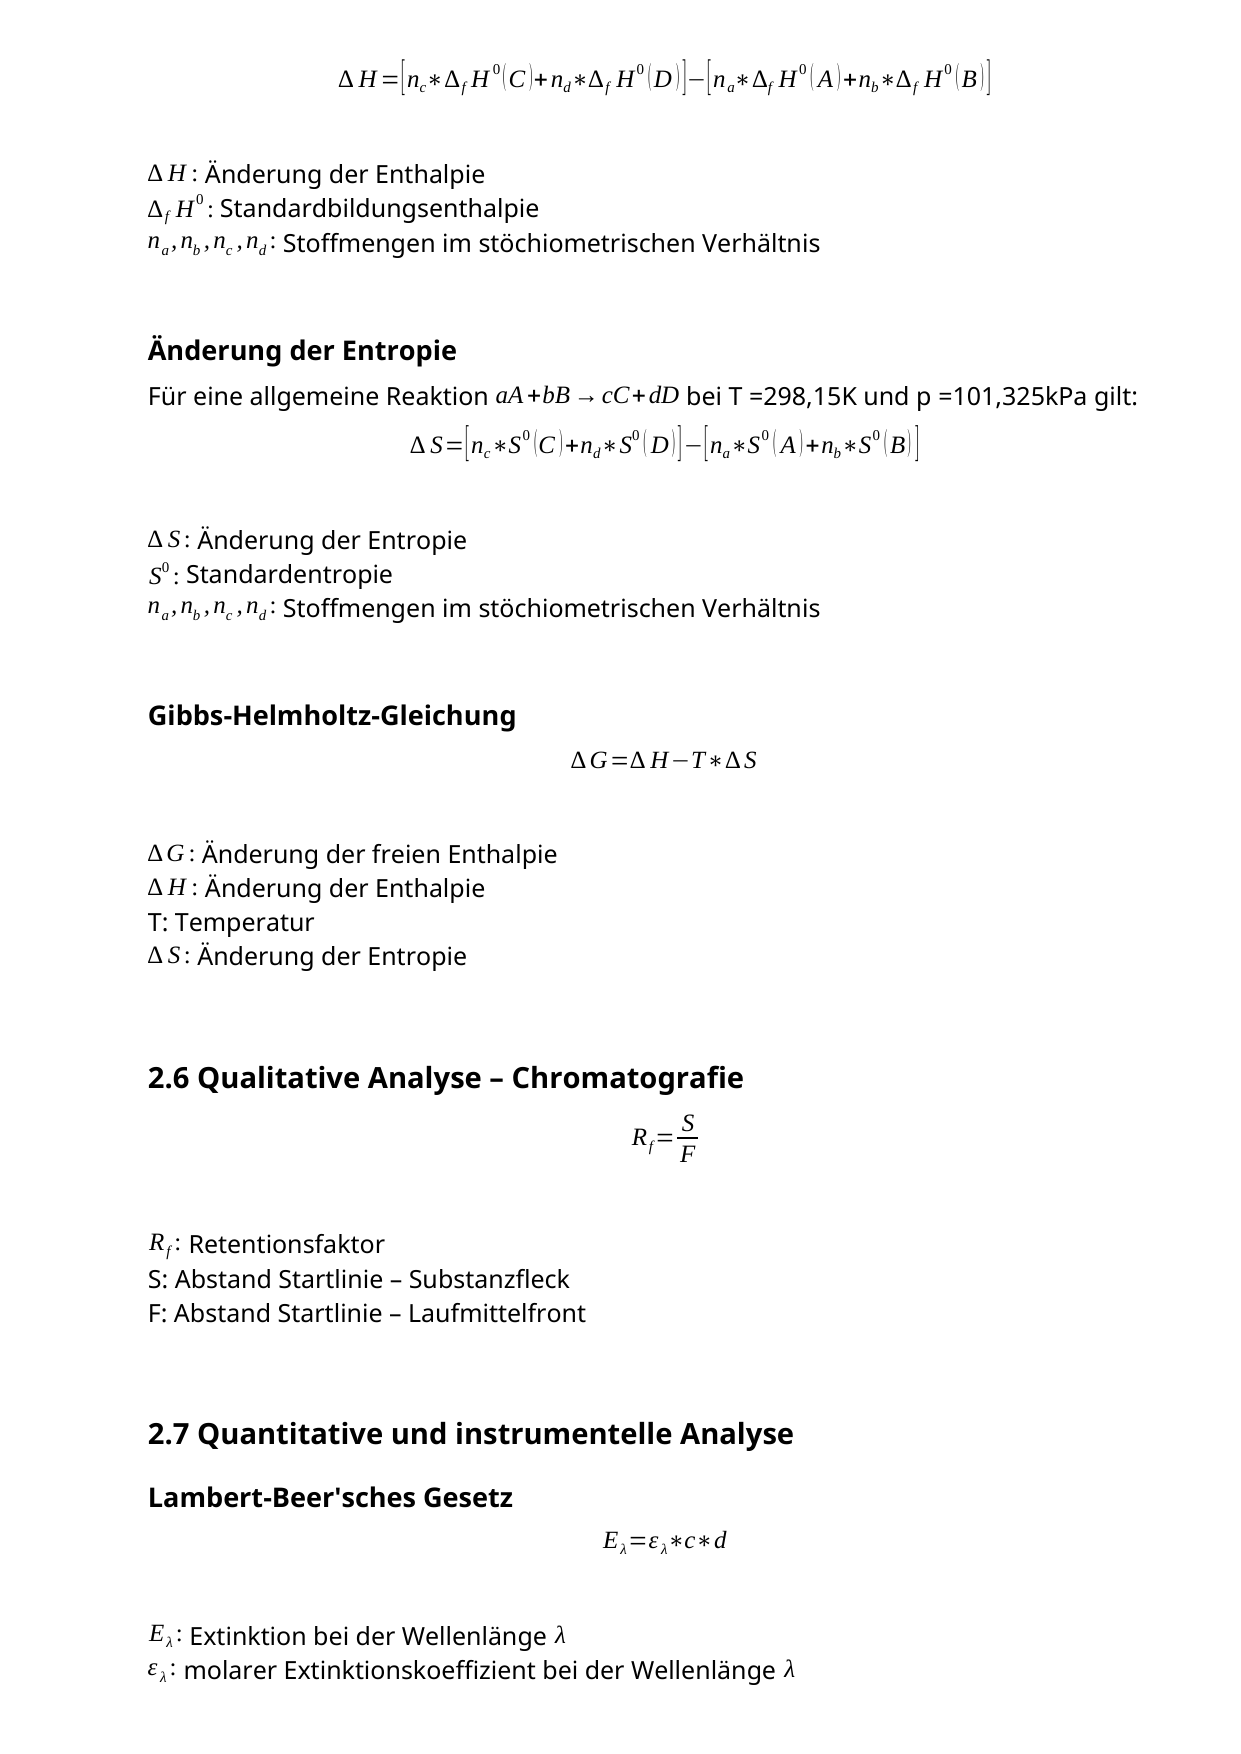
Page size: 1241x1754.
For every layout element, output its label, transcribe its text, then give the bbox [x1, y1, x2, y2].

subtitle 2.6 Qualitative Analyse – Chromatografie [148, 1057, 1181, 1097]
subtitle Änderung der Entropie [148, 331, 1181, 368]
text Änderung der Entropie Standardentropie Stoffmengen im stöchiometrischen Verhältnis [148, 522, 1181, 625]
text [148, 1618, 1181, 1687]
text Änderung der freien Enthalpie Änderung der Enthalpie T: Temperatur Änderung der Entropie [148, 837, 1181, 973]
subtitle Gibbs-Helmholtz-Gleichung [148, 696, 1181, 733]
text Retentionsfaktor S: Abstand Startlinie – Substanzfleck F: Abstand Startlinie – Laufmittelfront [148, 1227, 1181, 1329]
subtitle 2.7 Quantitative und instrumentelle Analyse [148, 1413, 1181, 1453]
subtitle Lambert-Beer'sches Gesetz [148, 1478, 1181, 1515]
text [148, 378, 1181, 412]
text Änderung der Enthalpie Standardbildungsenthalpie Stoffmengen im stöchiometrischen Verhältnis [148, 157, 1181, 259]
